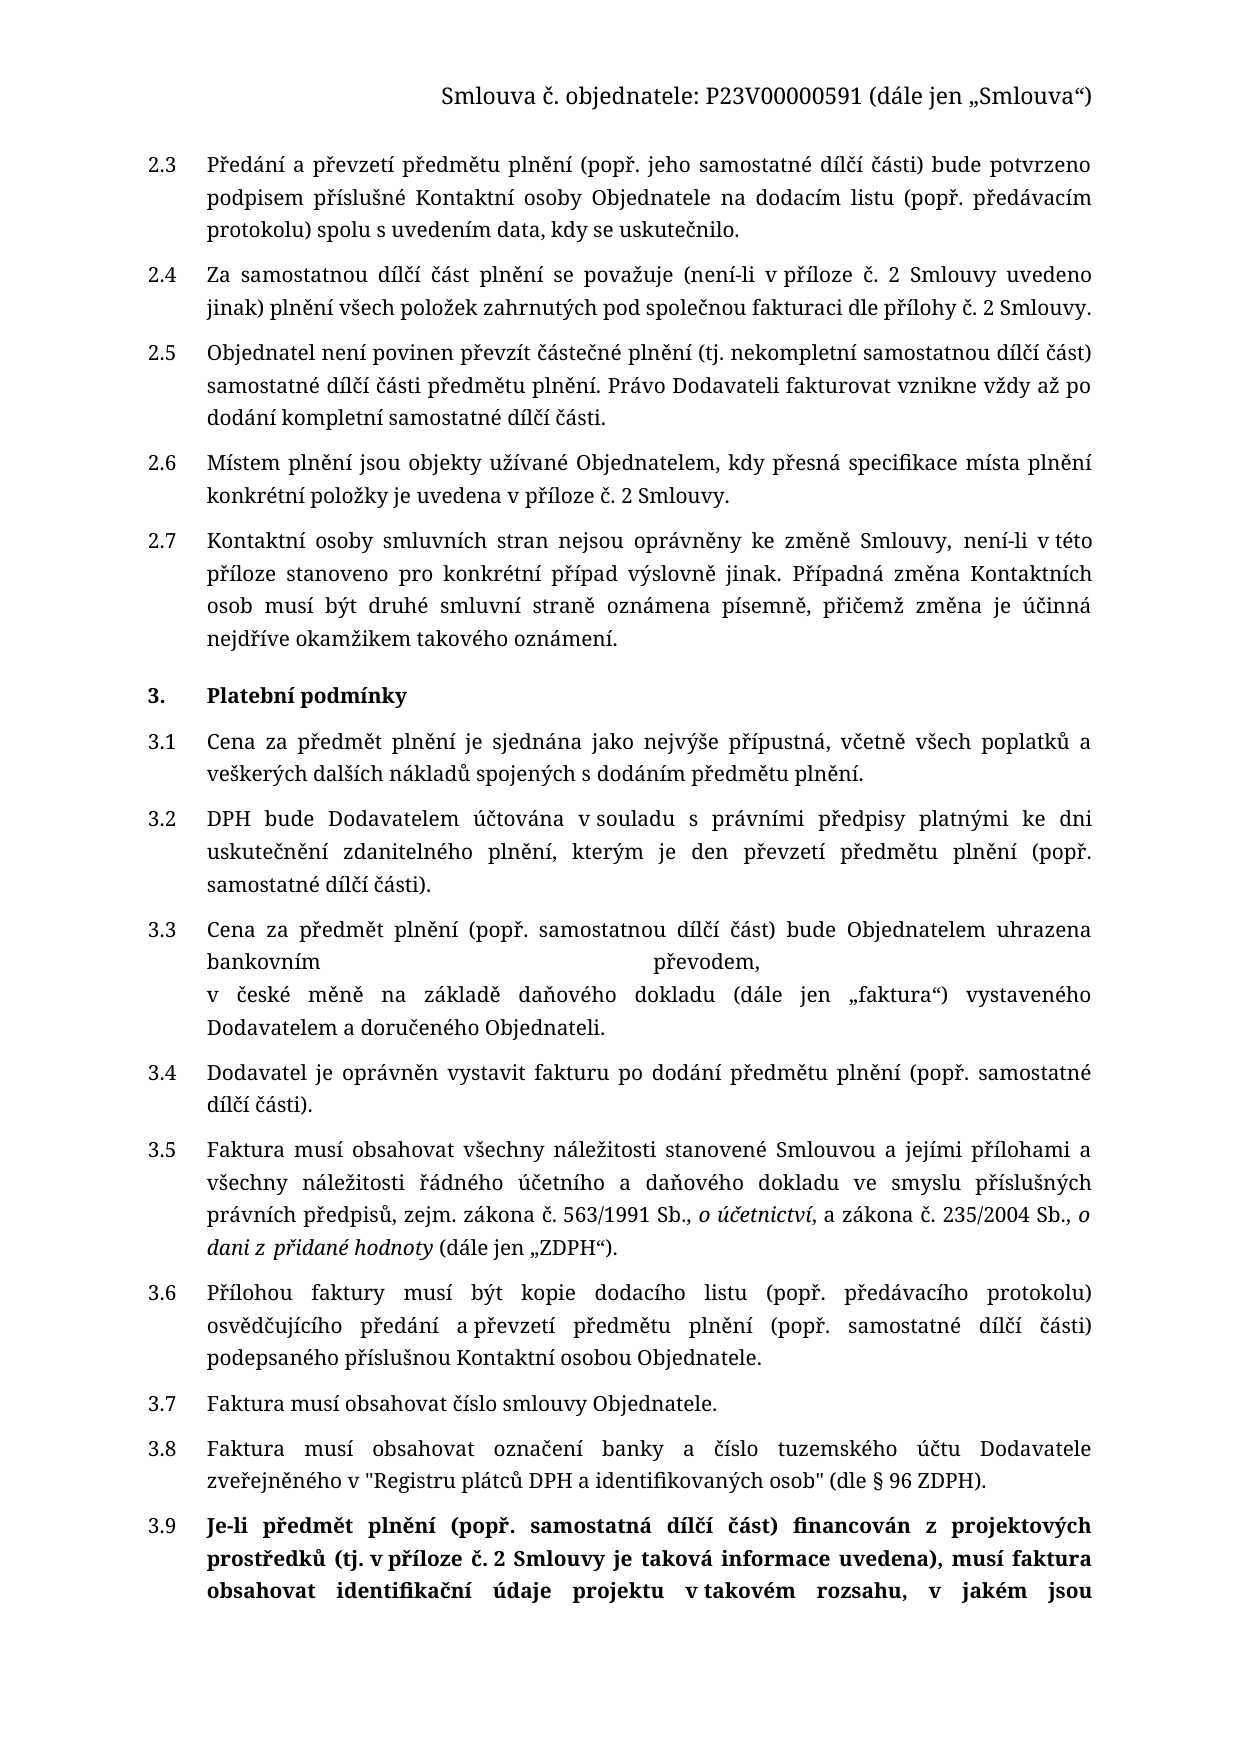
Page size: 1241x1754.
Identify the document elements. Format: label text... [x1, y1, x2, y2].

list DPH bude Dodavatelem účtována v souladu s právními předpisy platnými ke dni uskutečnění zdanitelného plnění, kterým je den převzetí předmětu plnění (popř. samostatné dílčí části). [148, 804, 1093, 898]
list Faktura musí obsahovat označení banky a číslo tuzemského účtu Dodavatele zveřejněného v "Registru plátců DPH a identifikovaných osob" (dle § 96 ZDPH). [148, 1434, 1093, 1495]
list Dodavatel je oprávněn vystavit fakturu po dodání předmětu plnění (popř. samostatné dílčí části). [148, 1058, 1093, 1119]
list Přílohou faktury musí být kopie dodacího listu (popř. předávacího protokolu) osvědčujícího předání a převzetí předmětu plnění (popř. samostatné dílčí části) podepsaného příslušnou Kontaktní osobou Objednatele. [148, 1278, 1093, 1372]
list Kontaktní osoby smluvních stran nejsou oprávněny ke změně Smlouvy, není-li v této příloze stanoveno pro konkrétní případ výslovně jinak. Případná změna Kontaktních osob musí být druhé smluvní straně oznámena písemně, přičemž změna je účinná nejdříve okamžikem takového oznámení. [148, 526, 1093, 652]
list Faktura musí obsahovat číslo smlouvy Objednatele. [148, 1389, 1093, 1417]
list Platební podmínky [148, 682, 1093, 710]
list Faktura musí obsahovat všechny náležitosti stanovené Smlouvou a jejími přílohami a všechny náležitosti řádného účetního a daňového dokladu ve smyslu příslušných právních předpisů, zejm. zákona č. 563/1991 Sb., o účetnictví, a zákona č. 235/2004 Sb., o dani z přidané hodnoty (dále jen „ZDPH“). [148, 1135, 1093, 1262]
list Za samostatnou dílčí část plnění se považuje (není-li v příloze č. 2 Smlouvy uvedeno jinak) plnění všech položek zahrnutých pod společnou fakturaci dle přílohy č. 2 Smlouvy. [148, 261, 1093, 322]
list Předání a převzetí předmětu plnění (popř. jeho samostatné dílčí části) bude potvrzeno podpisem příslušné Kontaktní osoby Objednatele na dodacím listu (popř. předávacím protokolu) spolu s uvedením data, kdy se uskutečnilo. [148, 150, 1093, 244]
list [148, 1511, 1093, 1605]
list Cena za předmět plnění (popř. samostatnou dílčí část) bude Objednatelem uhrazena bankovním převodem, v české měně na základě daňového dokladu (dále jen „faktura“) vystaveného Dodavatelem a doručeného Objednateli. [148, 915, 1093, 1041]
list Objednatel není povinen převzít částečné plnění (tj. nekompletní samostatnou dílčí část) samostatné dílčí části předmětu plnění. Právo Dodavateli fakturovat vznikne vždy až po dodání kompletní samostatné dílčí části. [148, 338, 1093, 432]
list Místem plnění jsou objekty užívané Objednatelem, kdy přesná specifikace místa plnění konkrétní položky je uvedena v příloze č. 2 Smlouvy. [148, 448, 1093, 509]
list Cena za předmět plnění je sjednána jako nejvýše přípustná, včetně všech poplatků a veškerých dalších nákladů spojených s dodáním předmětu plnění. [148, 727, 1093, 788]
